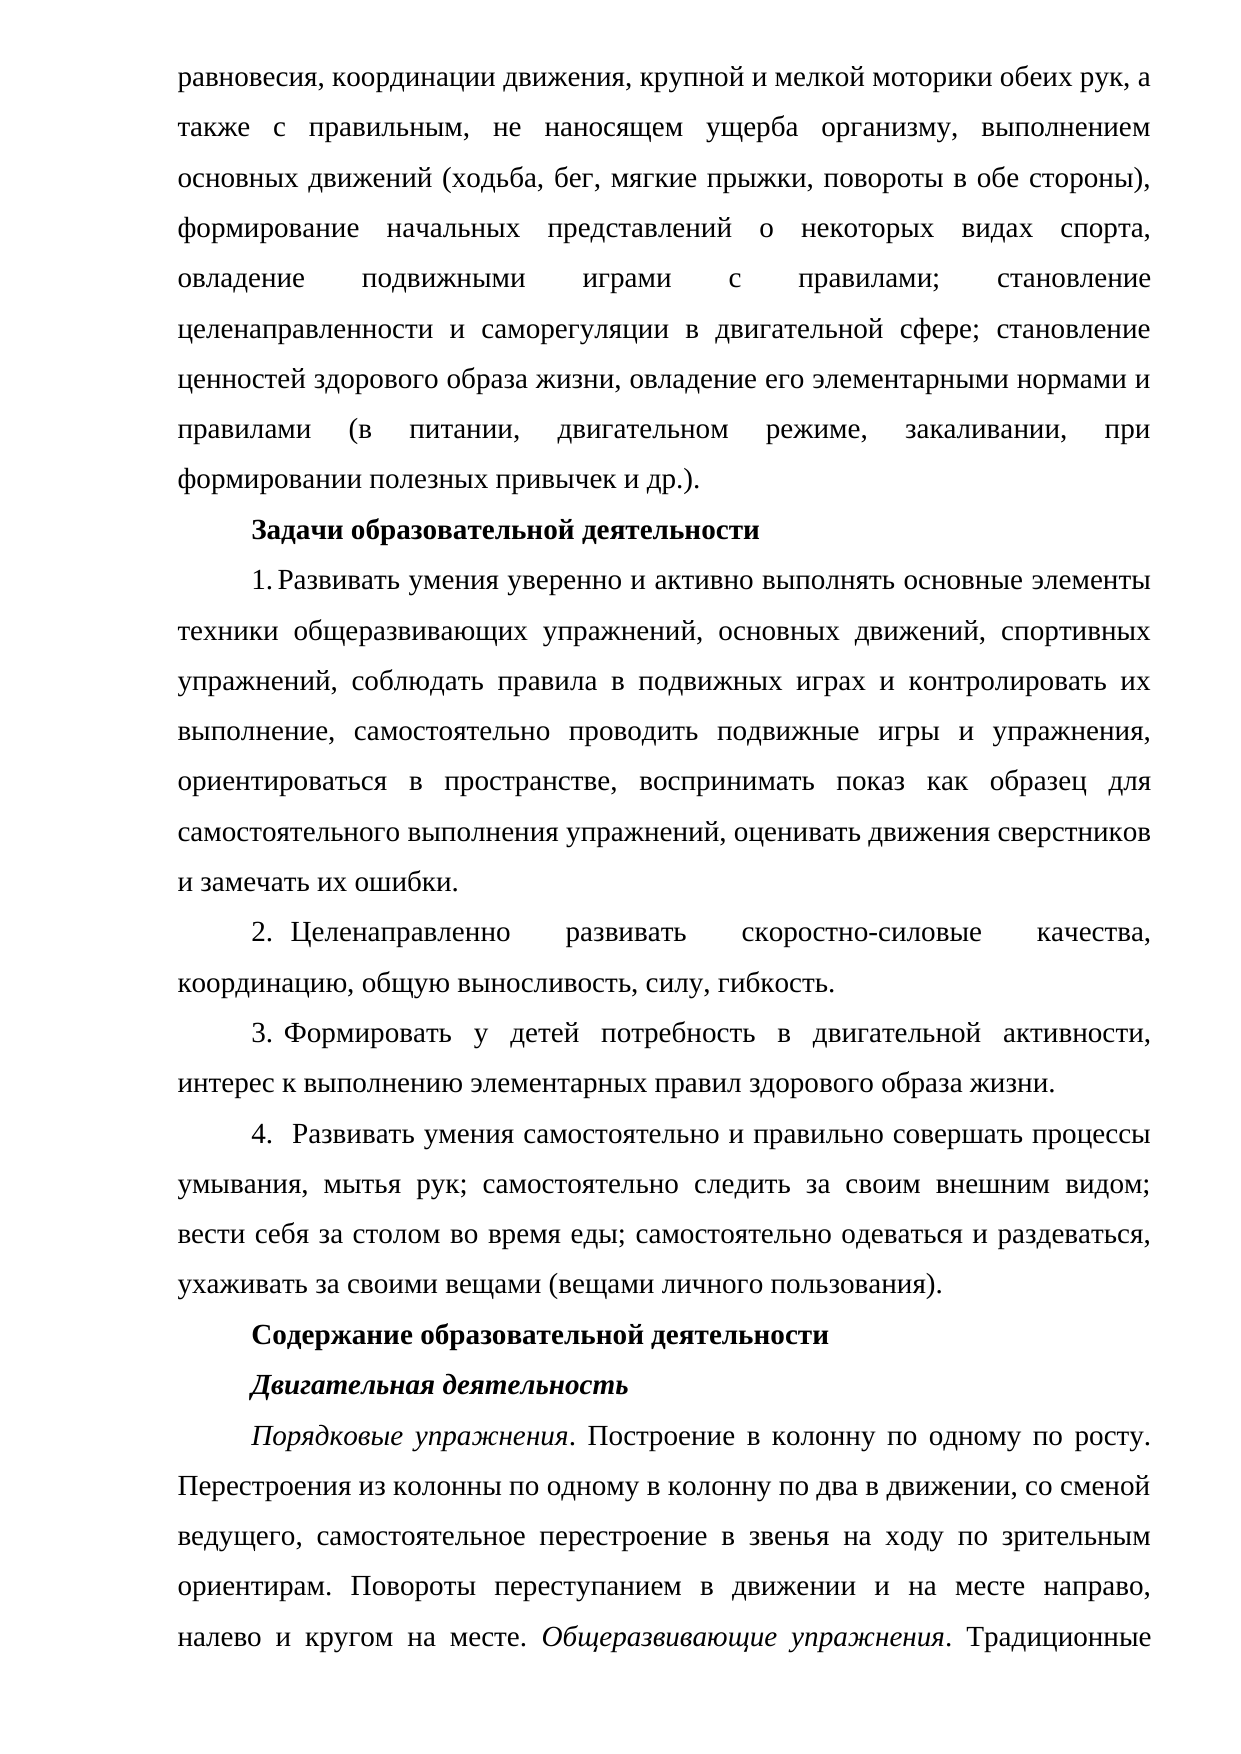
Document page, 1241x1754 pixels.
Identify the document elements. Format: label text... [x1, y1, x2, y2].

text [177, 1418, 1152, 1652]
list Развивать умения уверенно и активно выполнять основные элементы техники общеразвивающих упражнений, основных движений, спортивных упражнений, соблюдать правила в подвижных играх и контролировать их выполнение, самостоятельно проводить подвижные игры и упражнения, ориентироваться в пространстве, воспринимать показ как образец для самостоятельного выполнения упражнений, оценивать движения сверстников и замечать их ошибки. [177, 562, 1152, 898]
text Содержание образовательной деятельности [177, 1317, 1152, 1351]
list Целенаправленно развивать скоростно-силовые качества, координацию, общую выносливость, силу, гибкость. [177, 914, 1152, 998]
text 4. Развивать умения самостоятельно и правильно совершать процессы умывания, мытья рук; самостоятельно следить за своим внешним видом; вести себя за столом во время еды; самостоятельно одеваться и раздеваться, ухаживать за своими вещами (вещами личного пользования). [177, 1116, 1152, 1300]
text Задачи образовательной деятельности [177, 512, 1152, 546]
text Двигательная деятельность [177, 1367, 1152, 1401]
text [177, 59, 1152, 495]
list Формировать у детей потребность в двигательной активности, интерес к выполнению элементарных правил здорового образа жизни. [177, 1015, 1152, 1099]
